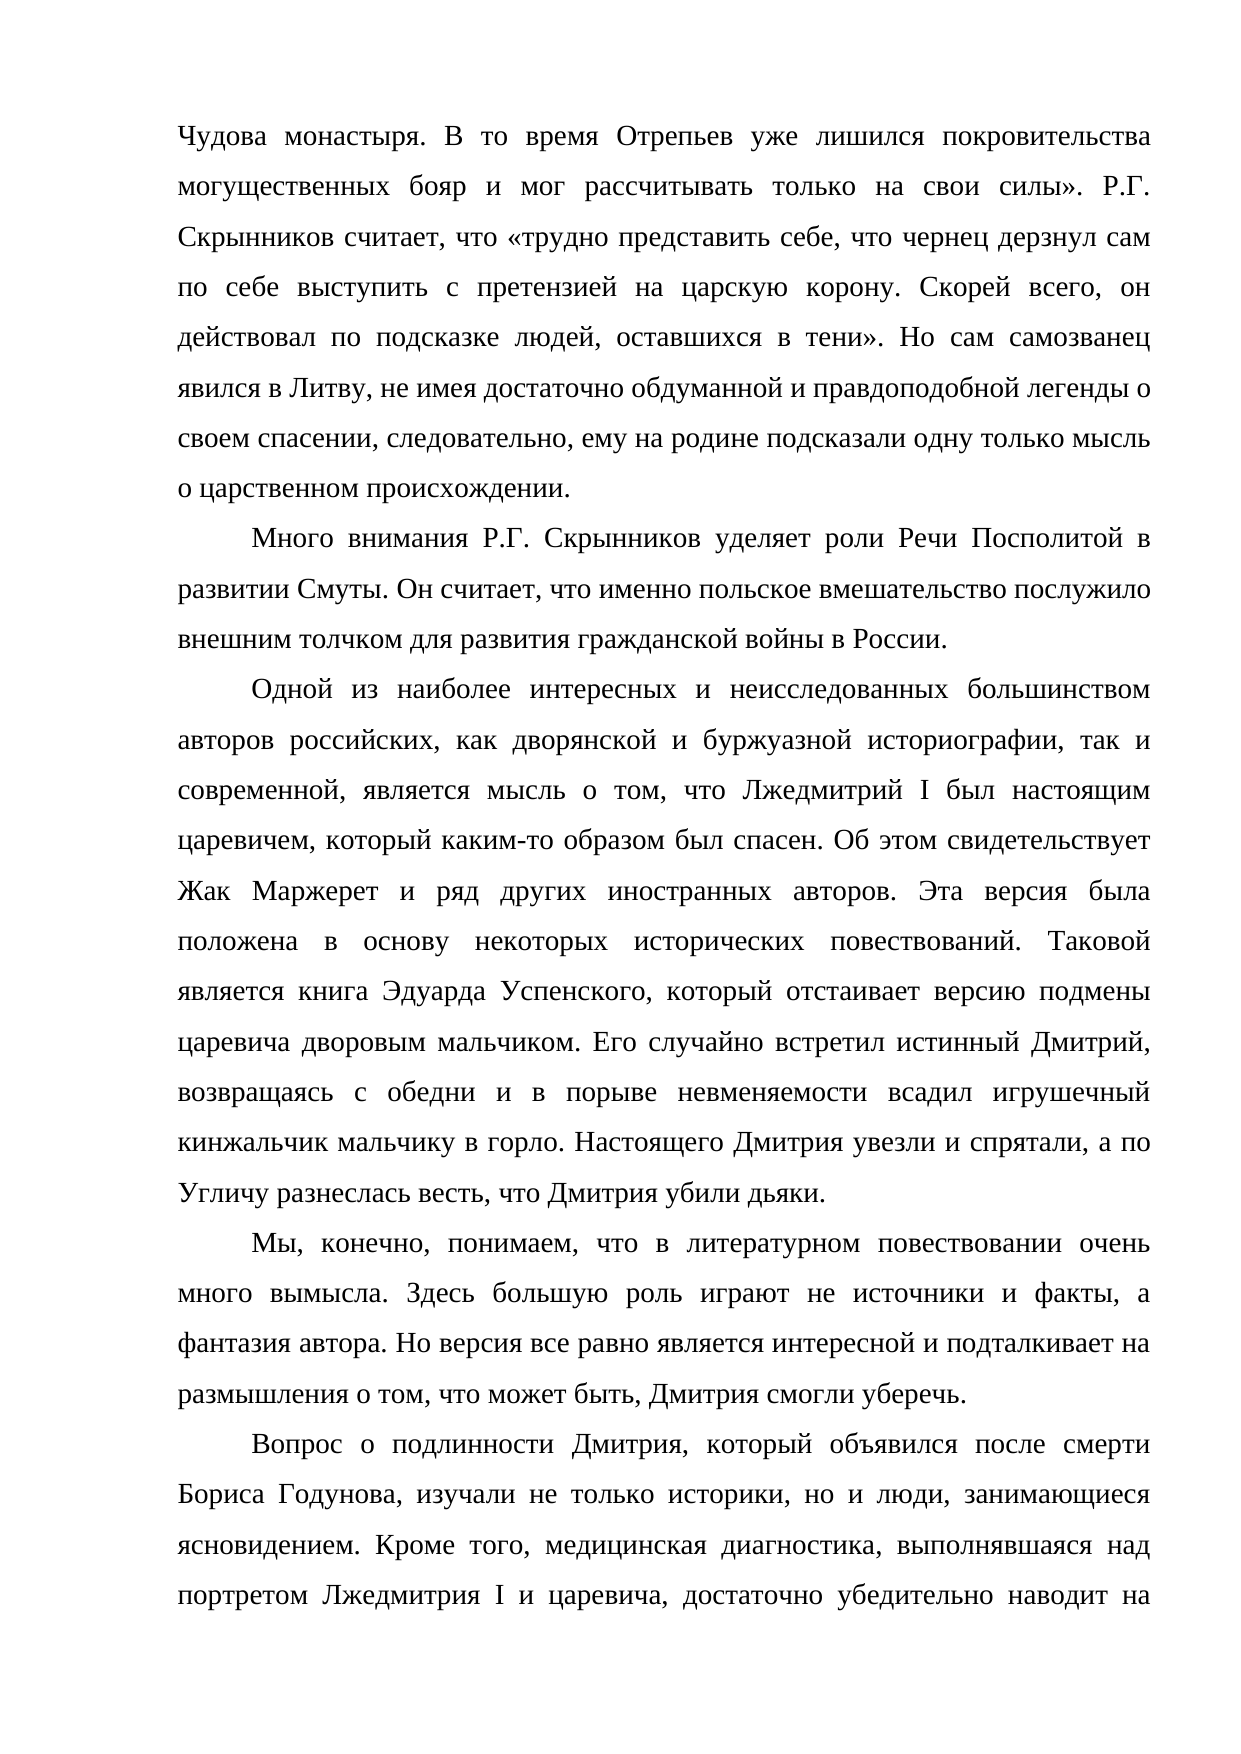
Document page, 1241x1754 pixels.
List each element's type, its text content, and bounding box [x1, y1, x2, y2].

text Одной из наиболее интересных и неисследованных большинством авторов российских, как дворянской и буржуазной историографии, так и современной, является мысль о том, что Лжедмитрий I был настоящим царевичем, который каким-то образом был спасен. Об этом свидетельствует Жак Маржерет и ряд других иностранных авторов. Эта версия была положена в основу некоторых исторических повествований. Таковой является книга Эдуарда Успенского, который отстаивает версию подмены царевича дворовым мальчиком. Его случайно встретил истинный Дмитрий, возвращаясь с обедни и в порыве невменяемости всадил игрушечный кинжальчик мальчику в горло. Настоящего Дмитрия увезли и спрятали, а по Угличу разнеслась весть, что Дмитрия убили дьяки. [177, 672, 1152, 1208]
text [177, 118, 1152, 504]
text Мы, конечно, понимаем, что в литературном повествовании очень много вымысла. Здесь большую роль играют не источники и факты, а фантазия автора. Но версия все равно является интересной и подталкивает на размышления о том, что может быть, Дмитрия смогли уберечь. [177, 1225, 1152, 1409]
text Много внимания Р.Г. Скрынников уделяет роли Речи Посполитой в развитии Смуты. Он считает, что именно польское вмешательство послужило внешним толчком для развития гражданской войны в России. [177, 521, 1152, 655]
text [177, 1426, 1152, 1611]
